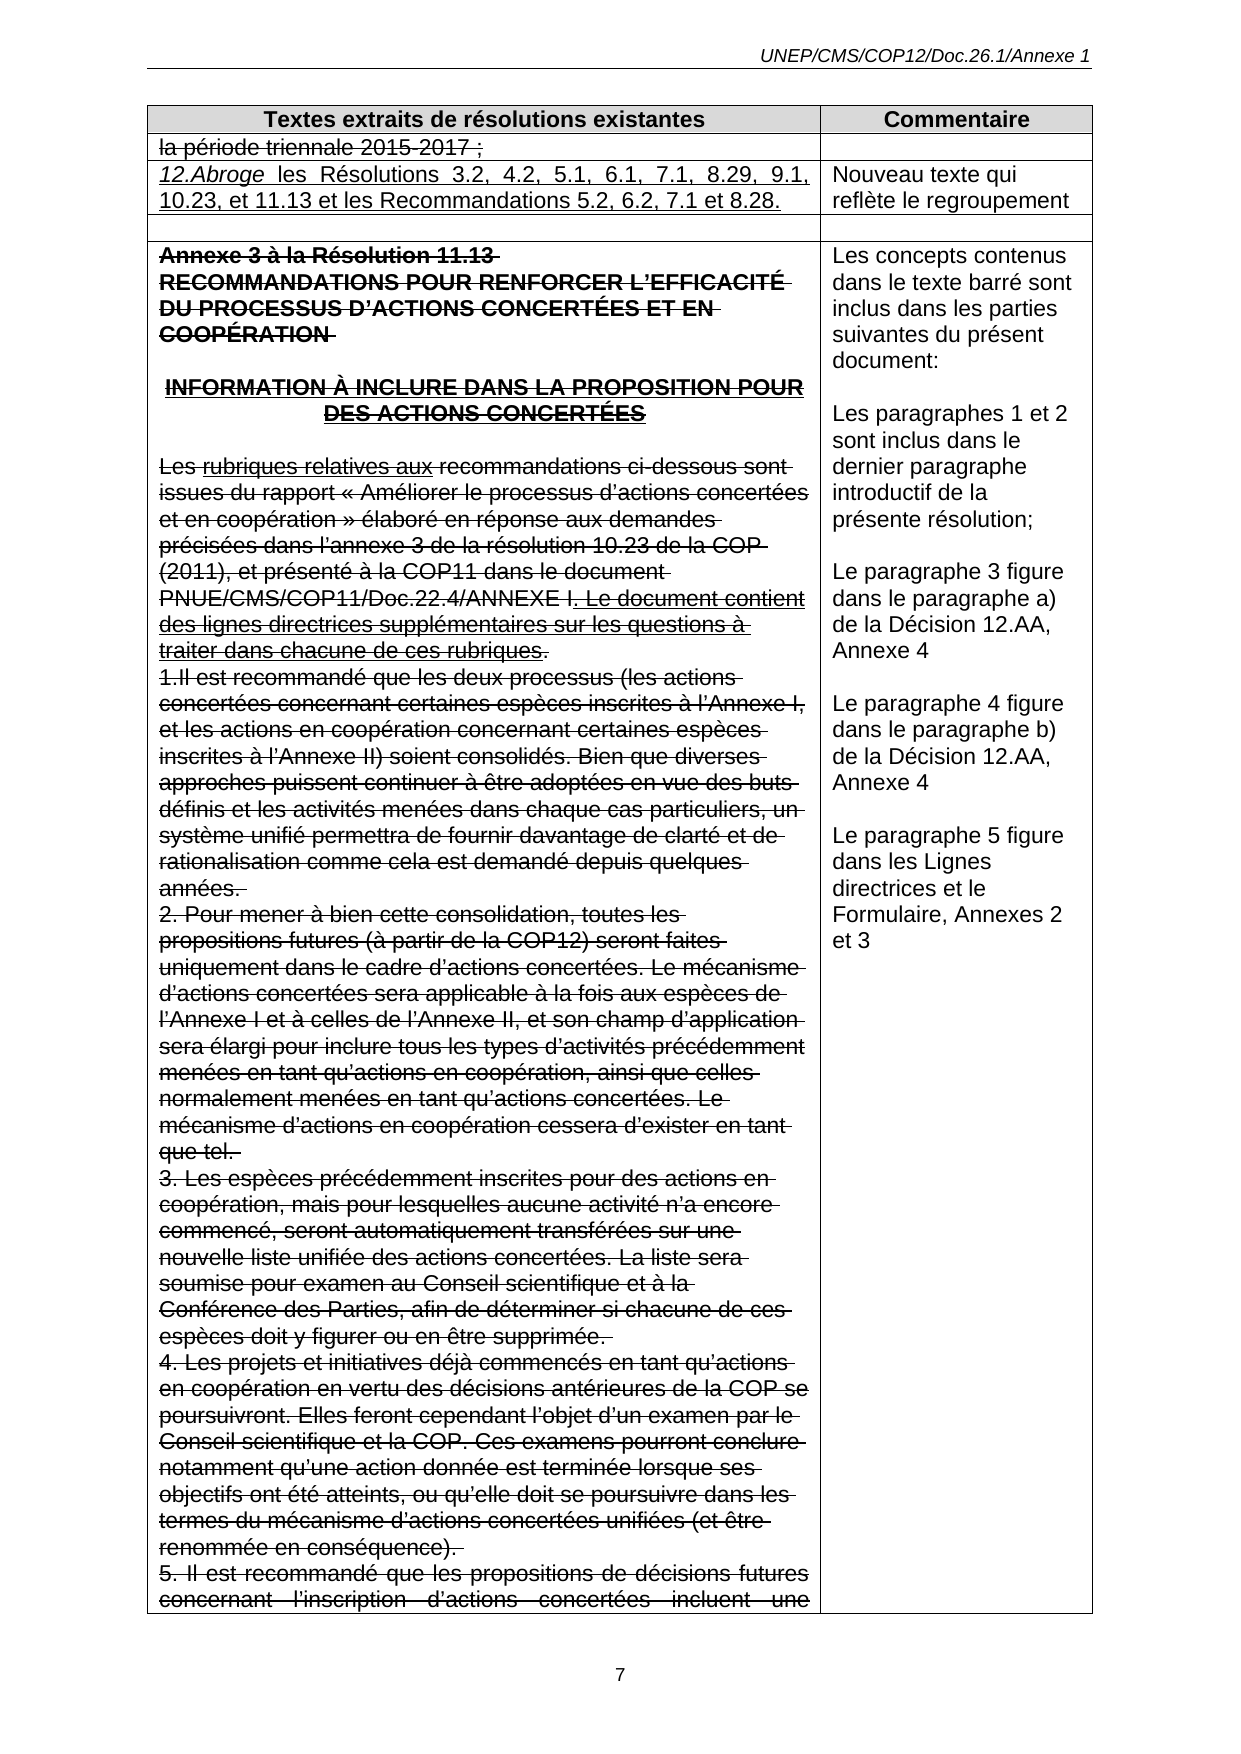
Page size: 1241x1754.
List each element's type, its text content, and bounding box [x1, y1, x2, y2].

table_header Commentaire [821, 106, 1092, 132]
table_cell 12.Abroge les Résolutions 3.2, 4.2, 5.1, 6.1, 7.1, 8.29, 9.1, 10.23, et 11.13 et les Recommandations 5.2, 6.2, 7.1 et 8.28. [148, 161, 820, 214]
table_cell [148, 134, 820, 160]
table_header Textes extraits de résolutions existantes [148, 106, 820, 132]
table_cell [821, 242, 1092, 1612]
table_cell [148, 215, 820, 241]
table_cell Nouveau texte qui reflète le regroupement [821, 161, 1092, 214]
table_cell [821, 134, 1092, 160]
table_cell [148, 242, 820, 1612]
table_cell [821, 215, 1092, 241]
